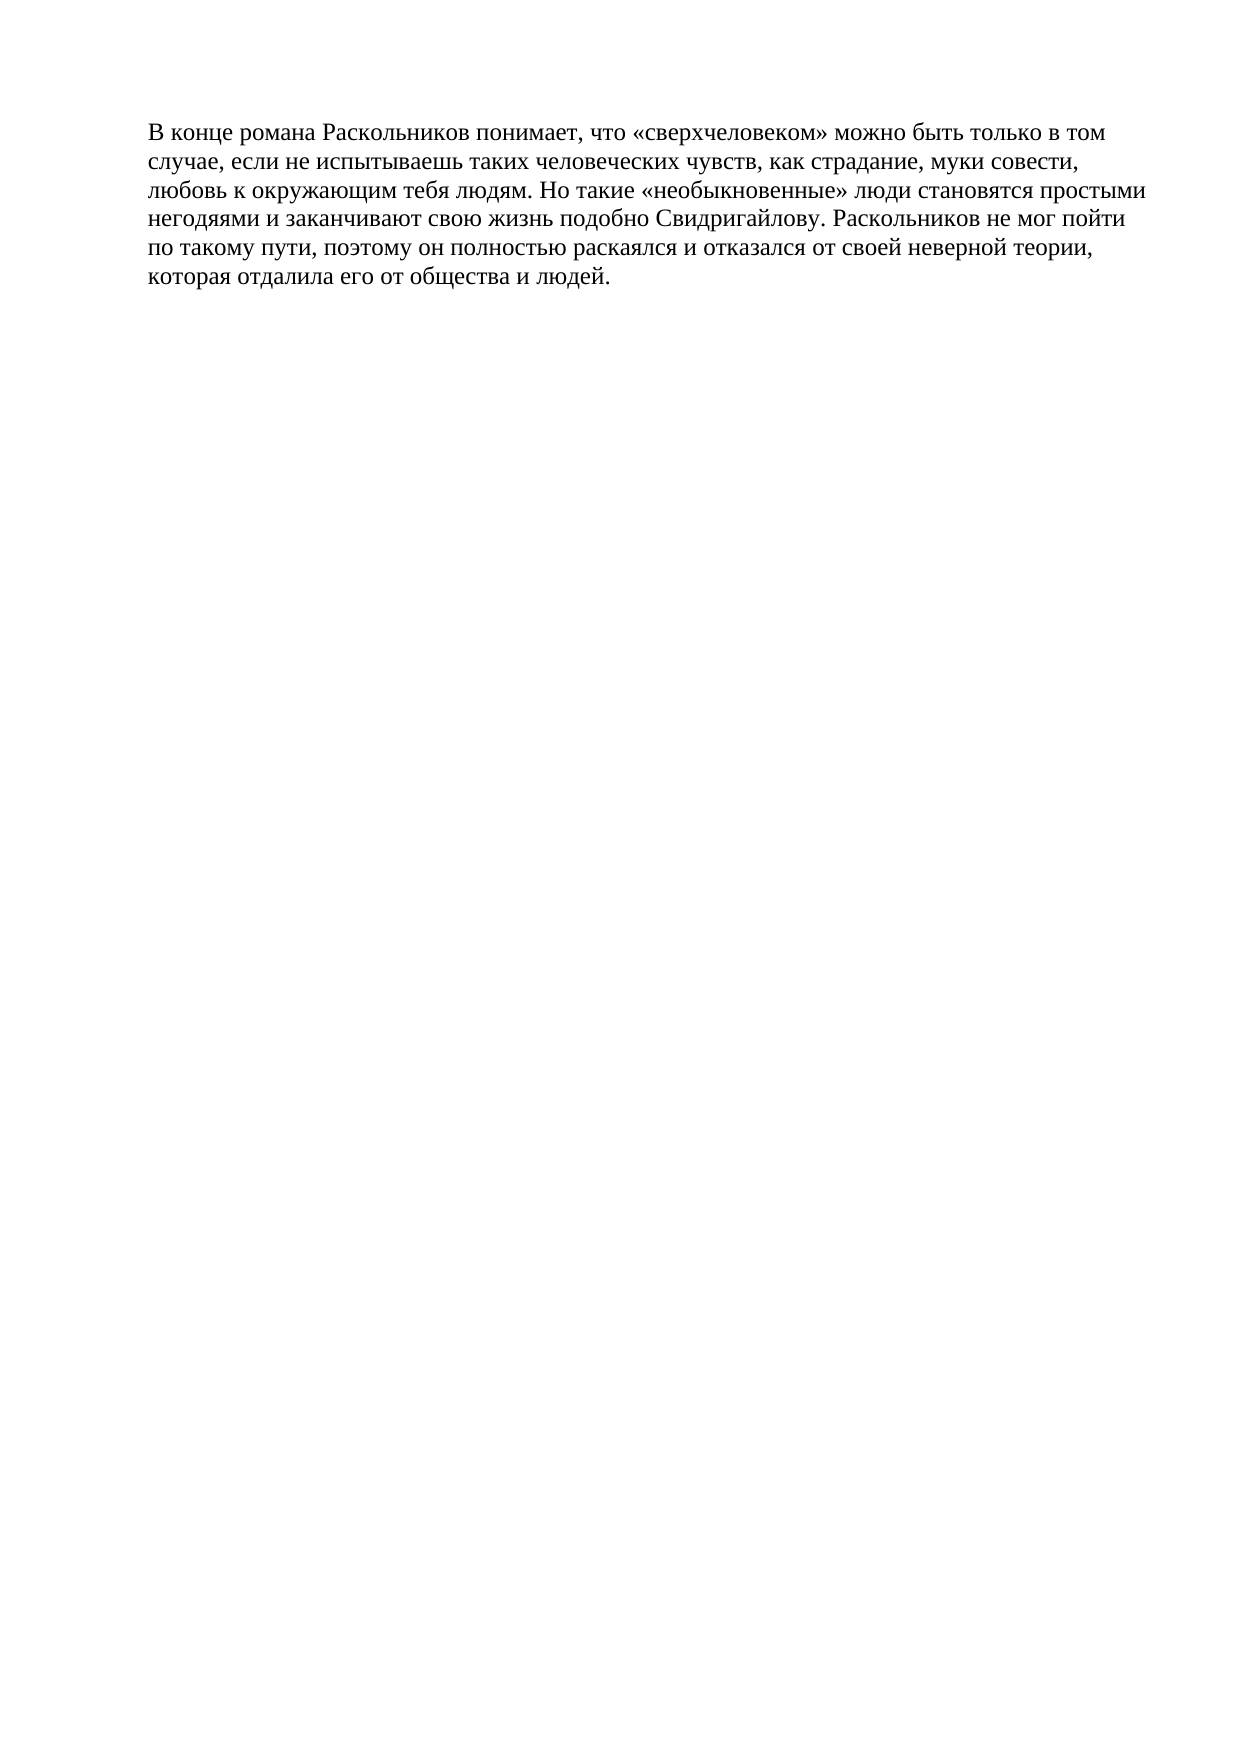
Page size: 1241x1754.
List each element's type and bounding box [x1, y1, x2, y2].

text [148, 88, 1152, 290]
